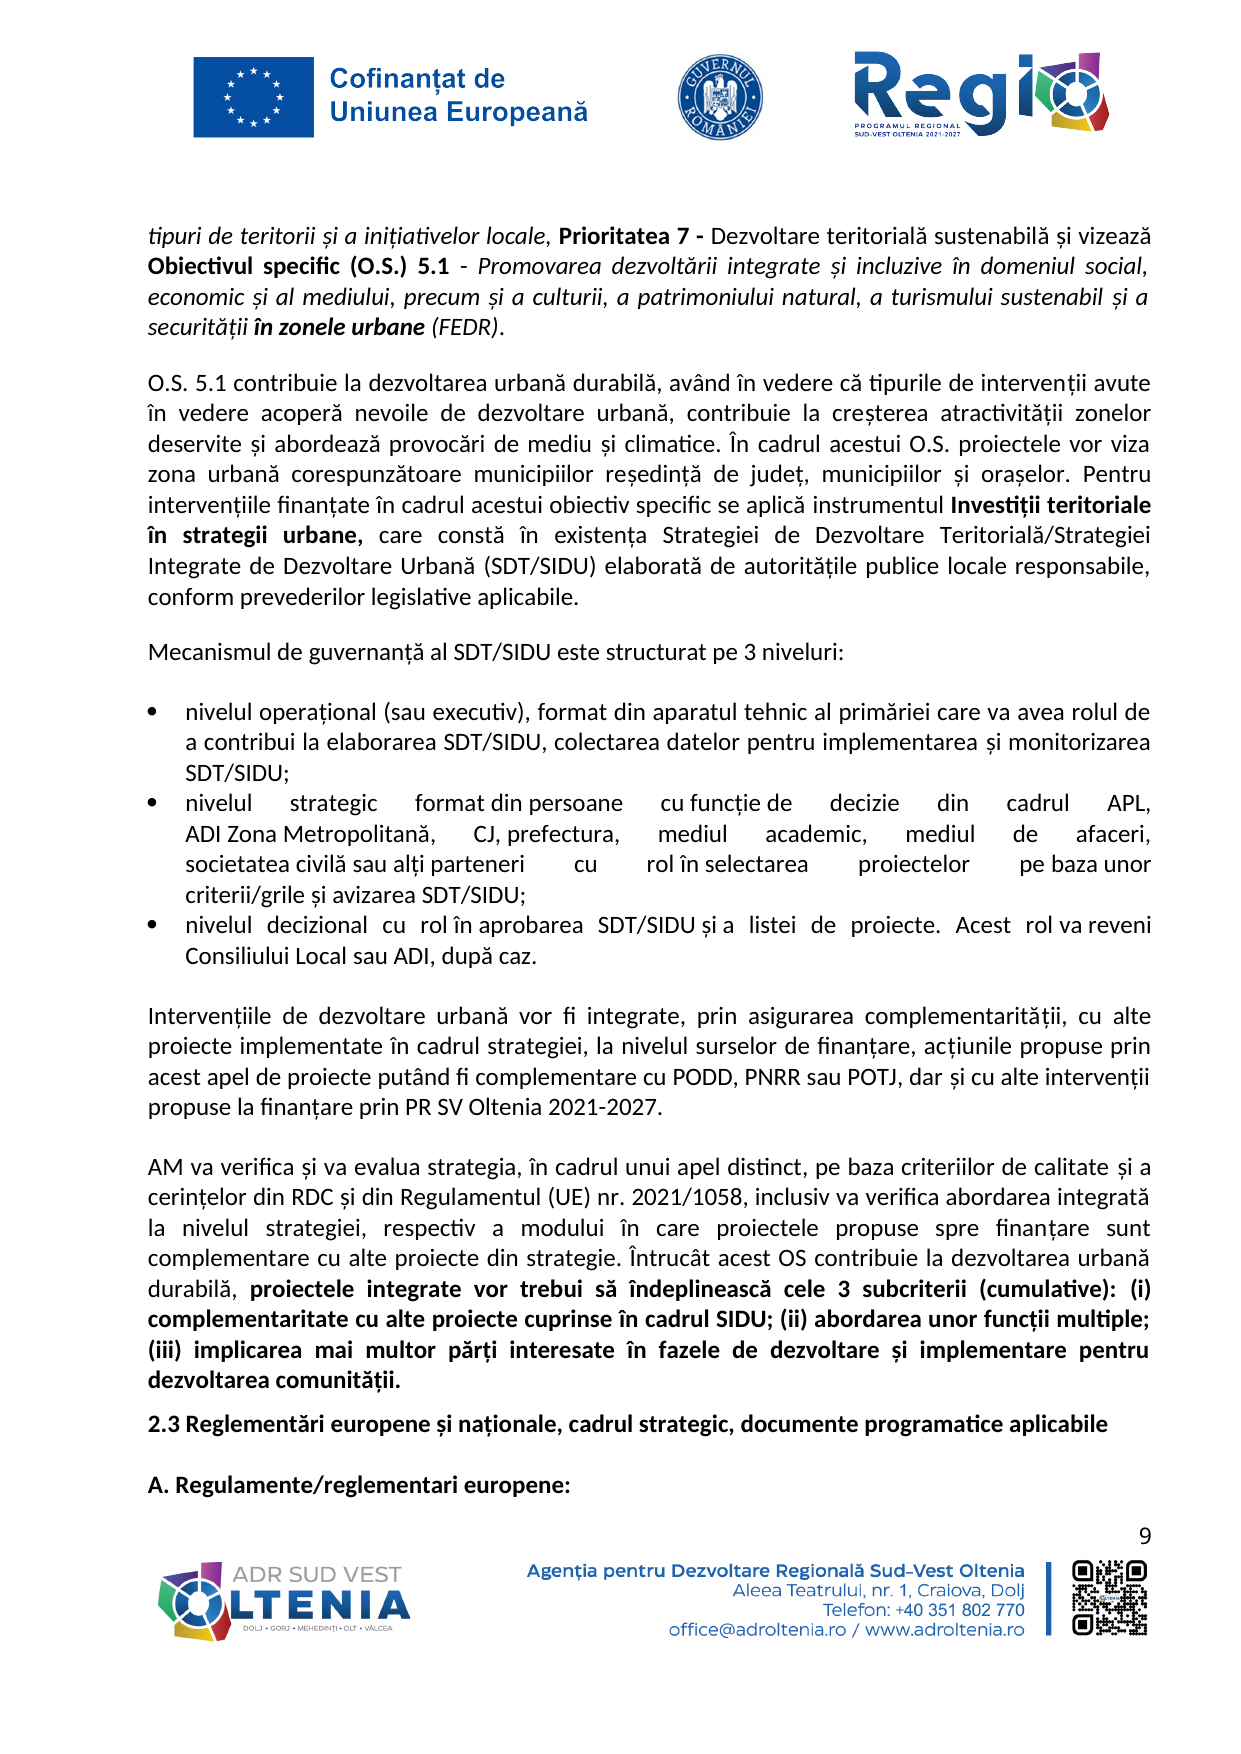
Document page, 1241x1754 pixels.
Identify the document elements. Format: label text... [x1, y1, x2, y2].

picture [148, 1551, 1152, 1648]
text O.S. 5.1 contribuie la dezvoltarea urbană durabilă, având în vedere că tipurile de intervenții avute în vedere acoperă nevoile de dezvoltare urbană, contribuie la creșterea atractivității zonelor deservite și abordează provocări de mediu și climatice. În cadrul acestui O.S. proiectele vor viza zona urbană corespunzătoare municipiilor reședinţă de judeţ, municipiilor și orașelor. Pentru intervențiile finanțate în cadrul acestui obiectiv specific se aplică instrumentul Investiţii teritoriale în strategii urbane, care constă în existenţa Strategiei de Dezvoltare Teritorială/Strategiei Integrate de Dezvoltare Urbană (SDT/SIDU) elaborată de autorităţile publice locale responsabile, conform prevederilor legislative aplicabile. [148, 367, 1152, 611]
text AM va verifica și va evalua strategia, în cadrul unui apel distinct, pe baza criteriilor de calitate și a cerințelor din RDC și din Regulamentul (UE) nr. 2021/1058, inclusiv va verifica abordarea integrată la nivelul strategiei, respectiv a modului în care proiectele propuse spre finanțare sunt complementare cu alte proiecte din strategie. Întrucât acest OS contribuie la dezvoltarea urbană durabilă, proiectele integrate vor trebui să îndeplinească cele 3 subcriterii (cumulative): (i) complementaritate cu alte proiecte cuprinse în cadrul SIDU; (ii) abordarea unor funcții multiple; (iii) implicarea mai multor părți interesate în fazele de dezvoltare și implementare pentru dezvoltarea comunității. [148, 1151, 1152, 1395]
list nivelul strategic format din persoane cu funcție de decizie din cadrul APL, ADI Zona Metropolitană, CJ, prefectura, mediul academic, mediul de afaceri, societatea civilă sau alți parteneri cu rol în selectarea proiectelor pe baza unor criterii/grile și avizarea SDT/SIDU; [148, 787, 1152, 909]
subtitle 2.3 Reglementări europene și naționale, cadrul strategic, documente programatice aplicabile [148, 1408, 1152, 1438]
picture [674, 52, 768, 142]
list A. Regulamente/reglementari europene: [148, 1469, 1152, 1499]
picture [188, 52, 590, 141]
list nivelul operațional (sau executiv), format din aparatul tehnic al primăriei care va avea rolul de a contribui la elaborarea SDT/SIDU, colectarea datelor pentru implementarea și monitorizarea SDT/SIDU; [148, 696, 1152, 787]
list nivelul decizional cu rol în aprobarea SDT/SIDU și a listei de proiecte. Acest rol va reveni Consiliului Local sau ADI, după caz. [148, 909, 1152, 971]
text Mecanismul de guvernanță al SDT/SIDU este structurat pe 3 niveluri: [148, 636, 1152, 667]
picture [852, 50, 1111, 139]
text Intervențiile de dezvoltare urbană vor fi integrate, prin asigurarea complementarității, cu alte proiecte implementate în cadrul strategiei, la nivelul surselor de finanţare, acțiunile propuse prin acest apel de proiecte putând fi complementare cu PODD, PNRR sau POTJ, dar și cu alte intervenţii propuse la finanţare prin PR SV Oltenia 2021-2027. [148, 1000, 1152, 1122]
